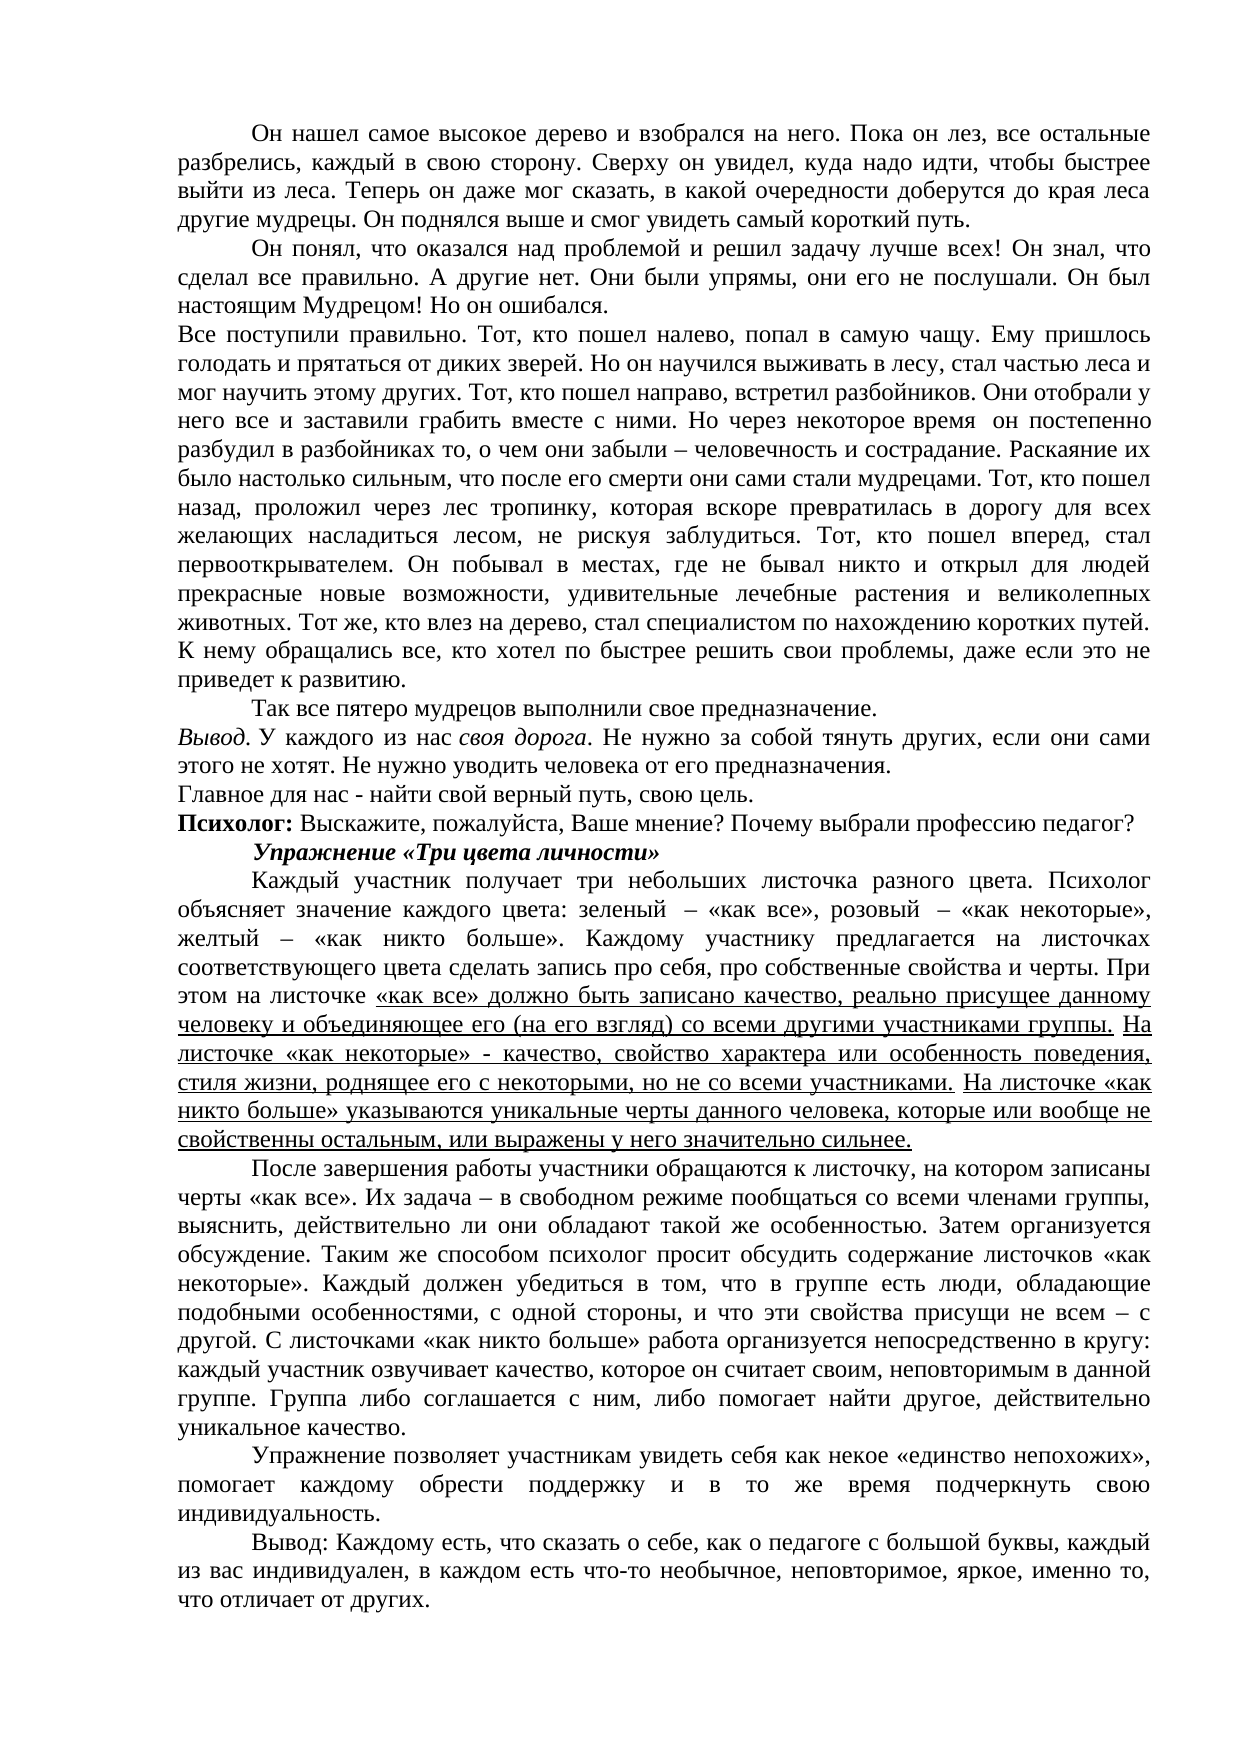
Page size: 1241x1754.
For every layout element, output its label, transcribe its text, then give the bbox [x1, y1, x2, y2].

text Вывод: Каждому есть, что сказать о себе, как о педагоге с большой буквы, каждый из вас индивидуален, в каждом есть что-то необычное, неповторимое, яркое, именно то, что отличает от других. [177, 1527, 1152, 1613]
text Он понял, что оказался над проблемой и решил задачу лучше всех! Он знал, что сделал все правильно. А другие нет. Они были упрямы, они его не послушали. Он был настоящим Мудрецом! Но он ошибался. [177, 233, 1152, 319]
text Он нашел самое высокое дерево и взобрался на него. Пока он лез, все остальные разбрелись, каждый в свою сторону. Сверху он увидел, куда надо идти, чтобы быстрее выйти из леса. Теперь он даже мог сказать, в какой очередности доберутся до края леса другие мудрецы. Он поднялся выше и смог увидеть самый короткий путь. [177, 118, 1152, 233]
text Главное для нас - найти свой верный путь, свою цель. [177, 779, 1152, 808]
text Каждый участник получает три небольших листочка разного цвета. Психолог объясняет значение каждого цвета: зеленый – «как все», розовый – «как некоторые», желтый – «как никто больше». Каждому участнику предлагается на листочках соответствующего цвета сделать запись про себя, про собственные свойства и черты. При этом на листочке «как все» должно быть записано качество, реально присущее данному человеку и объединяющее его (на его взгляд) со всеми другими участниками группы. На листочке «как некоторые» - качество, свойство характера или особенность поведения, стиля жизни, роднящее его с некоторыми, но не со всеми участниками. На листочке «как никто больше» указываются уникальные черты данного человека, которые или вообще не свойственны остальным, или выражены у него значительно сильнее. [177, 1064, 1152, 1121]
text Упражнение позволяет участникам увидеть себя как некое «единство непохожих», помогает каждому обрести поддержку и в то же время подчеркнуть свою индивидуальность. [177, 1441, 1152, 1527]
text Упражнение «Три цвета личности» [177, 837, 1152, 866]
text Каждый участник получает три небольших листочка разного цвета. Психолог объясняет значение каждого цвета: зеленый – «как все», розовый – «как некоторые», желтый – «как никто больше». Каждому участнику предлагается на листочках соответствующего цвета сделать запись про себя, про собственные свойства и черты. При этом на листочке «как все» должно быть записано качество, реально присущее данному человеку и объединяющее его (на его взгляд) со всеми другими участниками группы. На листочке «как некоторые» - качество, свойство характера или особенность поведения, стиля жизни, роднящее его с некоторыми, но не со всеми участниками. На листочке «как никто больше» указываются уникальные черты данного человека, которые или вообще не свойственны остальным, или выражены у него значительно сильнее. [177, 866, 1152, 1063]
text Так все пятеро мудрецов выполнили свое предназначение. [177, 693, 1152, 722]
text Вывод. У каждого из нас своя дорога. Не нужно за собой тянуть других, если они сами этого не хотят. Не нужно уводить человека от его предназначения. [177, 722, 1152, 779]
text Психолог: Выскажите, пожалуйста, Ваше мнение? Почему выбрали профессию педагог? [177, 808, 1152, 837]
text Все поступили правильно. Тот, кто пошел налево, попал в самую чащу. Ему пришлось голодать и прятаться от диких зверей. Но он научился выживать в лесу, стал частью леса и мог научить этому других. Тот, кто пошел направо, встретил разбойников. Они отобрали у него все и заставили грабить вместе с ними. Но через некоторое время он постепенно разбудил в разбойниках то, о чем они забыли – человечность и сострадание. Раскаяние их было настолько сильным, что после его смерти они сами стали мудрецами. Тот, кто пошел назад, проложил через лес тропинку, которая вскоре превратилась в дорогу для всех желающих насладиться лесом, не рискуя заблудиться. Тот, кто пошел вперед, стал первооткрывателем. Он побывал в местах, где не бывал никто и открыл для людей прекрасные новые возможности, удивительные лечебные растения и великолепных животных. Тот же, кто влез на дерево, стал специалистом по нахождению коротких путей. К нему обращались все, кто хотел по быстрее решить свои проблемы, даже если это не приведет к развитию. [177, 319, 1152, 693]
text После завершения работы участники обращаются к листочку, на котором записаны черты «как все». Их задача – в свободном режиме пообщаться со всеми членами группы, выяснить, действительно ли они обладают такой же особенностью. Затем организуется обсуждение. Таким же способом психолог просит обсудить содержание листочков «как некоторые». Каждый должен убедиться в том, что в группе есть люди, обладающие подобными особенностями, с одной стороны, и что эти свойства присущи не всем – с другой. С листочками «как никто больше» работа организуется непосредственно в кругу: каждый участник озвучивает качество, которое он считает своим, неповторимым в данной группе. Группа либо соглашается с ним, либо помогает найти другое, действительно уникальное качество. [177, 1153, 1152, 1441]
